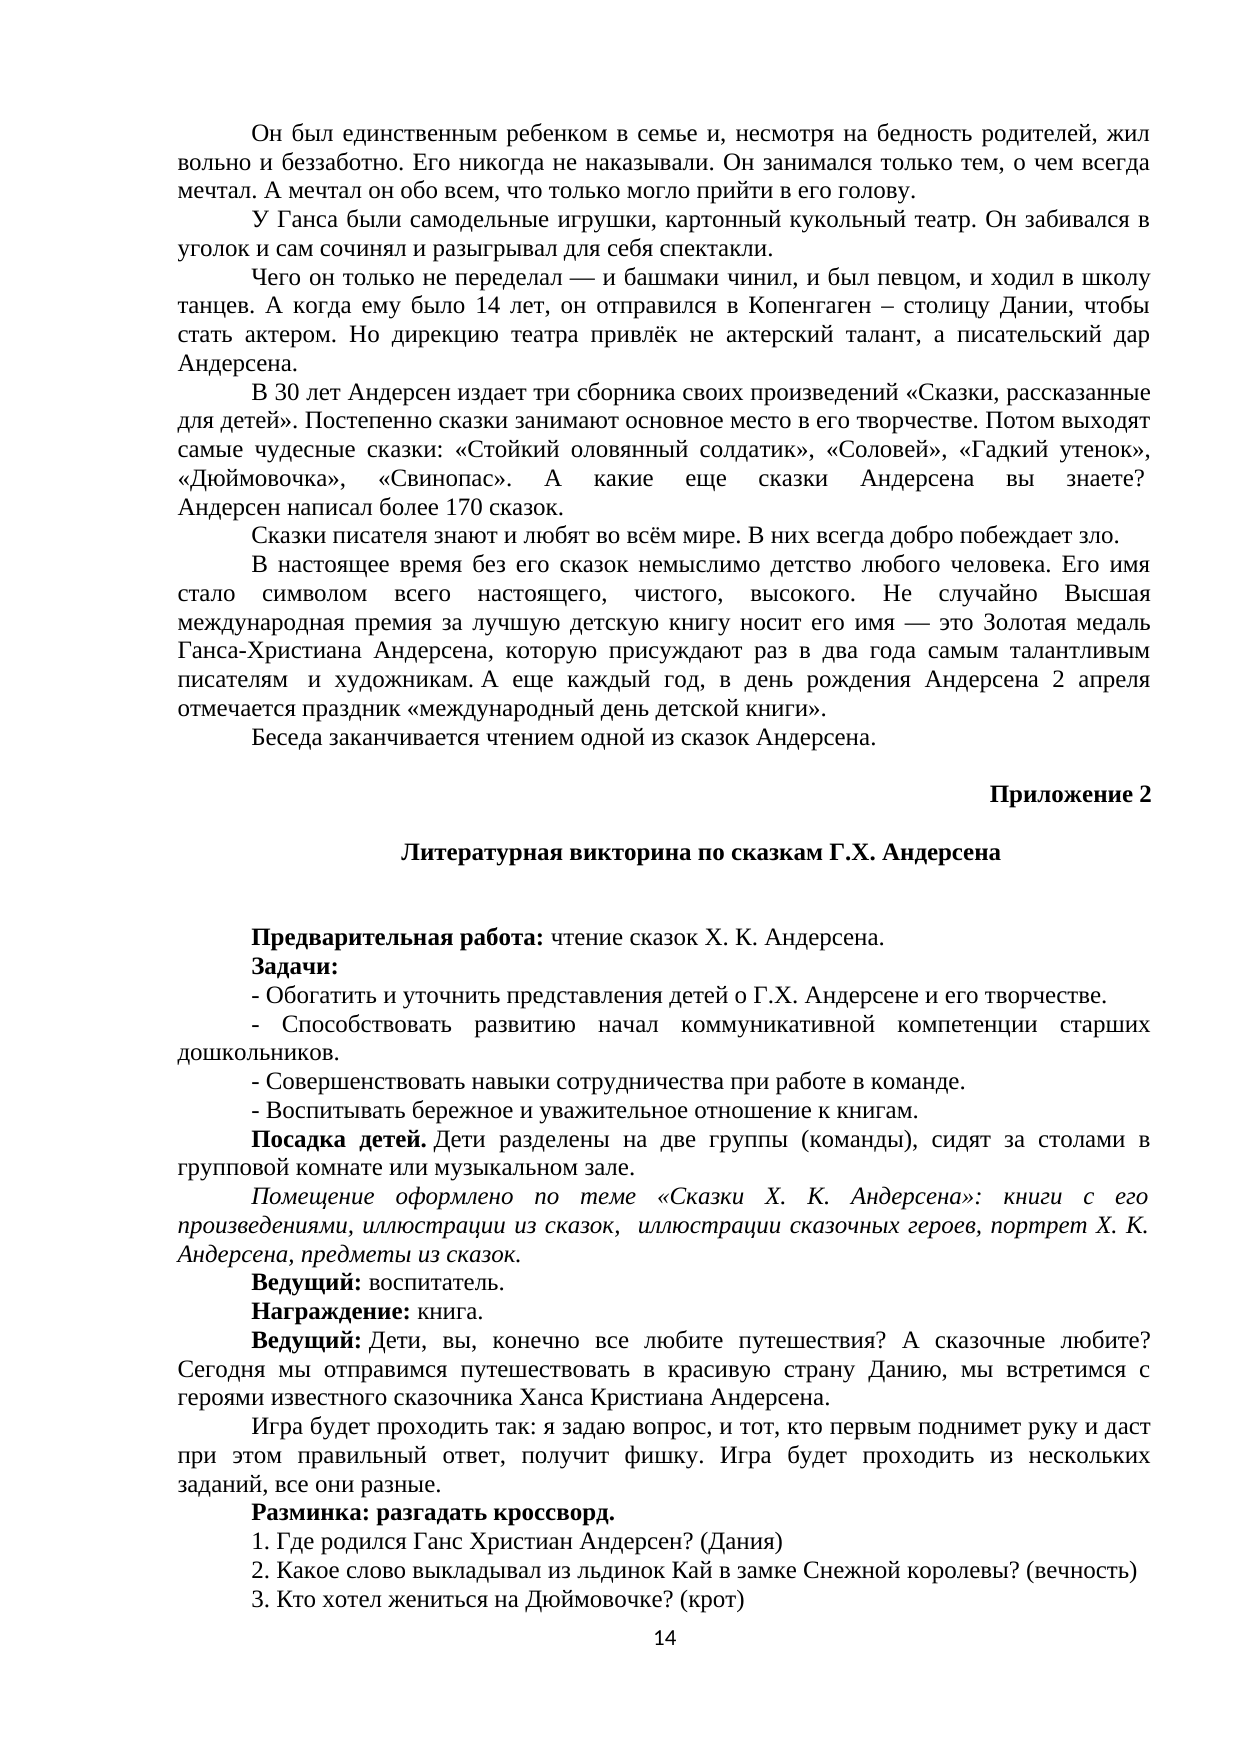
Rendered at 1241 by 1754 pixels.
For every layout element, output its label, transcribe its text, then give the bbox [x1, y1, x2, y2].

text В 30 лет Андерсен издает три сборника своих произведений «Сказки, рассказанные для детей». Постепенно сказки занимают основное место в его творчестве. Потом выходят самые чудесные сказки: «Стойкий оловянный солдатик», «Соловей», «Гадкий утенок», «Дюймовочка», «Свинопас». А какие еще сказки Андерсена вы знаете? Андерсен написал более 170 сказок. [177, 377, 1152, 521]
text - Обогатить и уточнить представления детей о Г.Х. Андерсене и его творчестве. [177, 980, 1152, 1009]
text Приложение 2 [177, 779, 1152, 808]
text - Совершенствовать навыки сотрудничества при работе в команде. [177, 1066, 1152, 1095]
text 2. Какое слово выкладывал из льдинок Кай в замке Снежной королевы? (вечность) [177, 1555, 1152, 1584]
text Предварительная работа: чтение сказок Х. К. Андерсена. [177, 922, 1152, 951]
text Награждение: книга. [177, 1296, 1152, 1325]
text Игра будет проходить так: я задаю вопрос, и тот, кто первым поднимет руку и даст при этом правильный ответ, получит фишку. Игра будет проходить из нескольких заданий, все они разные. [177, 1411, 1152, 1497]
text Сказки писателя знают и любят во всём мире. В них всегда добро побеждает зло. [177, 521, 1152, 549]
text Литературная викторина по сказкам Г.Х. Андерсена [177, 837, 1152, 866]
text 3. Кто хотел жениться на Дюймовочке? (крот) [177, 1584, 1152, 1612]
text В настоящее время без его сказок немыслимо детство любого человека. Его имя стало символом всего настоящего, чистого, высокого. Не случайно Высшая международная премия за лучшую детскую книгу носит его имя — это Золотая медаль Ганса-Христиана Андерсена, которую присуждают раз в два года самым талантливым писателям и художникам. А еще каждый год, в день рождения Андерсена 2 апреля отмечается праздник «международный день детской книги». [177, 549, 1152, 722]
text Разминка: разгадать кроссворд. [177, 1497, 1152, 1526]
text Задачи: [177, 951, 1152, 980]
text Он был единственным ребенком в семье и, несмотря на бедность родителей, жил вольно и беззаботно. Его никогда не наказывали. Он занимался только тем, о чем всегда мечтал. А мечтал он обо всем, что только могло прийти в его голову. [177, 118, 1152, 204]
text Чего он только не переделал — и башмаки чинил, и был певцом, и ходил в школу танцев. А когда ему было 14 лет, он отправился в Копенгаген – столицу Дании, чтобы стать актером. Но дирекцию театра привлёк не актерский талант, а писательский дар Андерсена. [177, 262, 1152, 377]
text Беседа заканчивается чтением одной из сказок Андерсена. [177, 722, 1152, 751]
text 1. Где родился Ганс Христиан Андерсен? (Дания) [177, 1526, 1152, 1555]
text - Способствовать развитию начал коммуникативной компетенции старших дошкольников. [177, 1009, 1152, 1066]
text У Ганса были самодельные игрушки, картонный кукольный театр. Он забивался в уголок и сам сочинял и разыгрывал для себя спектакли. [177, 204, 1152, 262]
text - Воспитывать бережное и уважительное отношение к книгам. [177, 1095, 1152, 1124]
text Посадка детей. Дети разделены на две группы (команды), сидят за столами в групповой комнате или музыкальном зале. [177, 1124, 1152, 1181]
text Ведущий: воспитатель. [177, 1267, 1152, 1296]
text Ведущий: Дети, вы, конечно все любите путешествия? А сказочные любите? Сегодня мы отправимся путешествовать в красивую страну Данию, мы встретимся с героями известного сказочника Ханса Кристиана Андерсена. [177, 1325, 1152, 1411]
text Помещение оформлено по теме «Сказки Х. К. Андерсена»: книги с его произведениями, иллюстрации из сказок, иллюстрации сказочных героев, портрет Х. К. Андерсена, предметы из сказок. [177, 1181, 1152, 1267]
